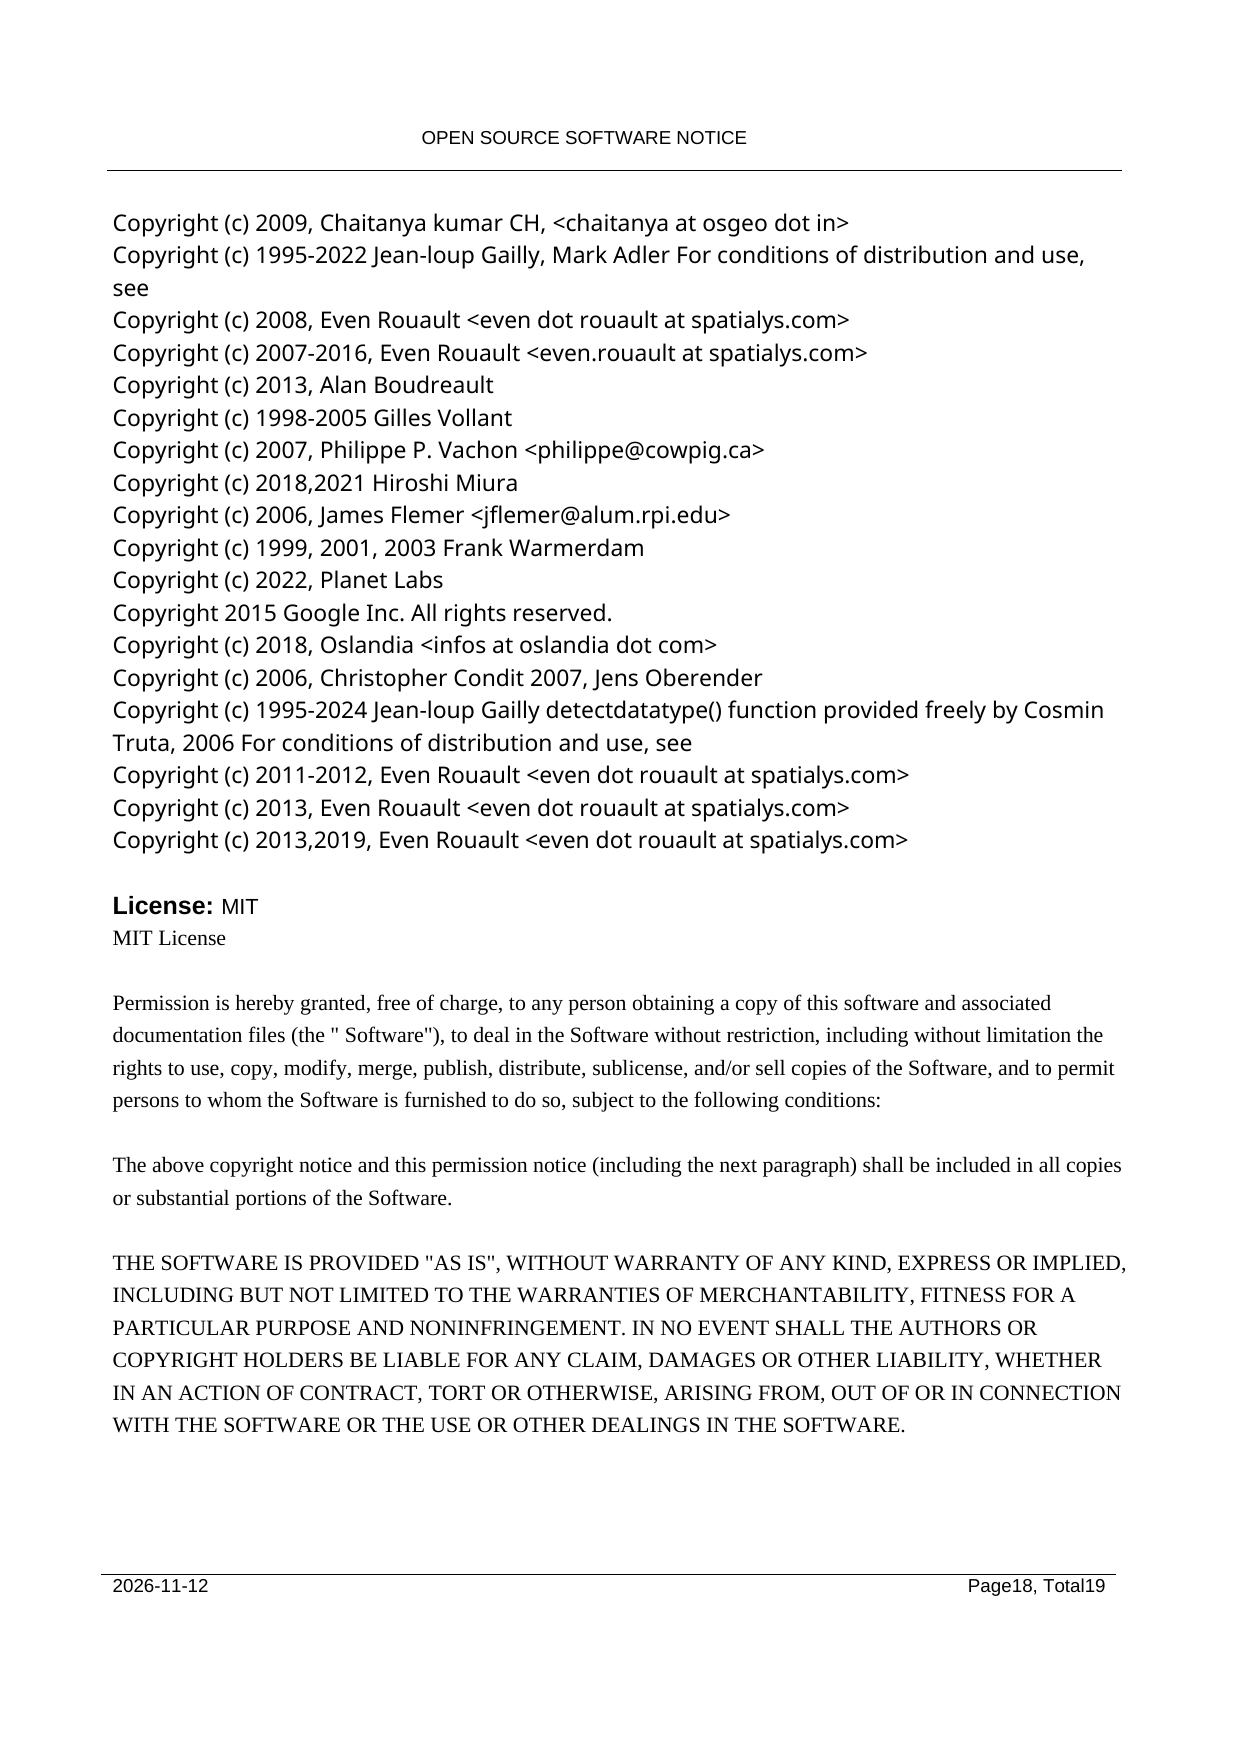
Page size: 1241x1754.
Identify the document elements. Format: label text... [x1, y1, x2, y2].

text License: MIT [112, 889, 1128, 921]
text MIT License Permission is hereby granted, free of charge, to any person obtaining a copy of this software and associated documentation files (the " Software"), to deal in the Software without restriction, including without limitation the rights to use, copy, modify, merge, publish, distribute, sublicense, and/or sell copies of the Software, and to permit persons to whom the Software is furnished to do so, subject to the following conditions: The above copyright notice and this permission notice (including the next paragraph) shall be included in all copies or substantial portions of the Software. THE SOFTWARE IS PROVIDED "AS IS", WITHOUT WARRANTY OF ANY KIND, EXPRESS OR IMPLIED, INCLUDING BUT NOT LIMITED TO THE WARRANTIES OF MERCHANTABILITY, FITNESS FOR A PARTICULAR PURPOSE AND NONINFRINGEMENT. IN NO EVENT SHALL THE AUTHORS OR COPYRIGHT HOLDERS BE LIABLE FOR ANY CLAIM, DAMAGES OR OTHER LIABILITY, WHETHER IN AN ACTION OF CONTRACT, TORT OR OTHERWISE, ARISING FROM, OUT OF OR IN CONNECTION WITH THE SOFTWARE OR THE USE OR OTHER DEALINGS IN THE SOFTWARE. [112, 921, 1128, 1474]
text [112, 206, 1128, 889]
